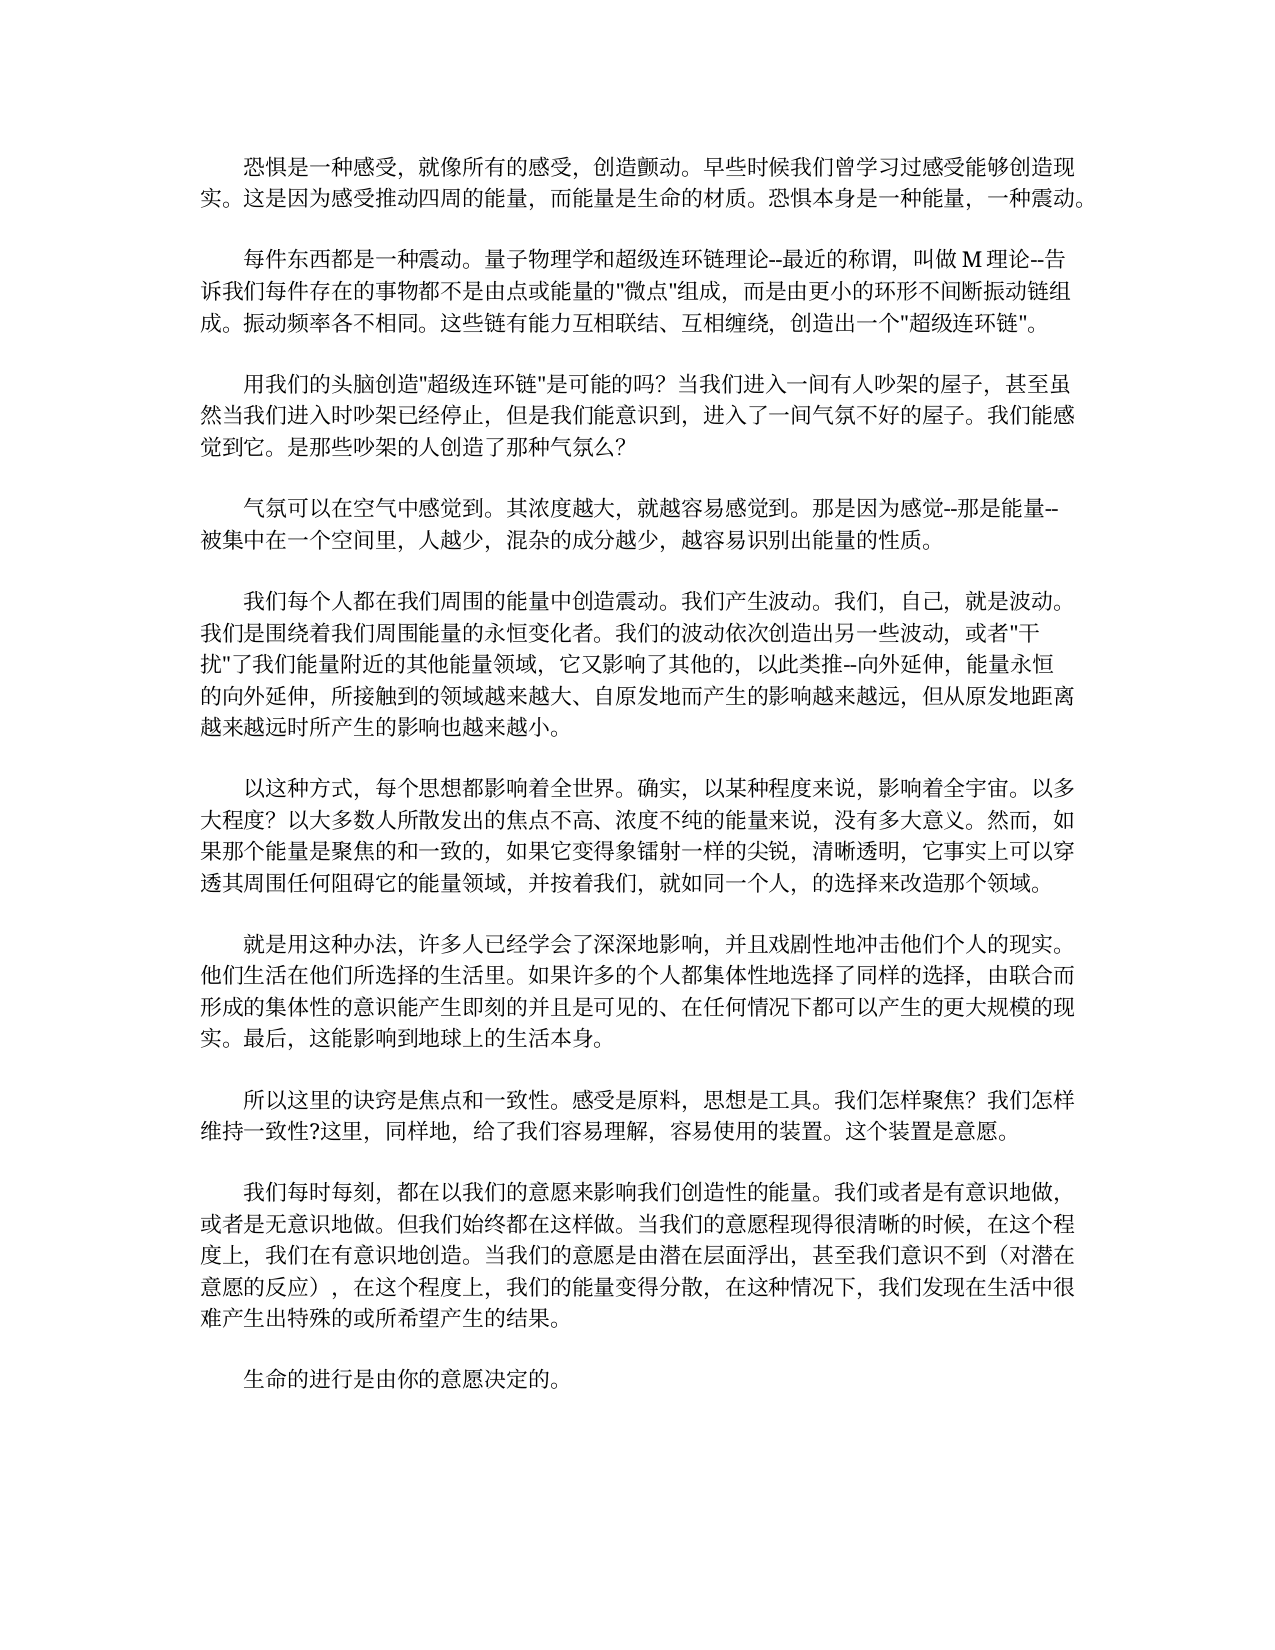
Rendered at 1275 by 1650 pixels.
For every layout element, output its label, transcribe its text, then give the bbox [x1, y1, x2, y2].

text 我们每时每刻，都在以我们的意愿来影响我们创造性的能量。我们或者是有意识地做，或者是无意识地做。但我们始终都在这样做。当我们的意愿程现得很清晰的时候，在这个程度上，我们在有意识地创造。当我们的意愿是由潜在层面浮出，甚至我们意识不到（对潜在意愿的反应），在这个程度上，我们的能量变得分散，在这种情况下，我们发现在生活中很难产生出特殊的或所希望产生的结果。 [200, 1176, 1075, 1333]
text 气氛可以在空气中感觉到。其浓度越大，就越容易感觉到。那是因为感觉--那是能量--被集中在一个空间里，人越少，混杂的成分越少，越容易识别出能量的性质。 [200, 491, 1075, 554]
text 以这种方式，每个思想都影响着全世界。确实，以某种程度来说，影响着全宇宙。以多大程度？以大多数人所散发出的焦点不高、浓度不纯的能量来说，没有多大意义。然而，如果那个能量是聚焦的和一致的，如果它变得象镭射一样的尖锐，清晰透明，它事实上可以穿透其周围任何阻碍它的能量领域，并按着我们，就如同一个人，的选择来改造那个领域。 [200, 772, 1075, 897]
text 就是用这种办法，许多人已经学会了深深地影响，并且戏剧性地冲击他们个人的现实。他们生活在他们所选择的生活里。如果许多的个人都集体性地选择了同样的选择，由联合而形成的集体性的意识能产生即刻的并且是可见的、在任何情况下都可以产生的更大规模的现实。最后，这能影响到地球上的生活本身。 [200, 927, 1075, 1053]
text 用我们的头脑创造"超级连环链"是可能的吗？当我们进入一间有人吵架的屋子，甚至虽然当我们进入时吵架已经停止，但是我们能意识到，进入了一间气氛不好的屋子。我们能感觉到它。是那些吵架的人创造了那种气氛么？ [200, 367, 1075, 462]
text 恐惧是一种感受，就像所有的感受，创造颤动。早些时候我们曾学习过感受能够创造现实。这是因为感受推动四周的能量，而能量是生命的材质。恐惧本身是一种能量，一种震动。 [200, 150, 1075, 213]
text 生命的进行是由你的意愿决定的。 [200, 1363, 1075, 1394]
text 每件东西都是一种震动。量子物理学和超级连环链理论--最近的称谓，叫做M理论--告诉我们每件存在的事物都不是由点或能量的"微点"组成，而是由更小的环形不间断振动链组成。振动频率各不相同。这些链有能力互相联结、互相缠绕，创造出一个"超级连环链"。 [200, 243, 1075, 337]
text 我们每个人都在我们周围的能量中创造震动。我们产生波动。我们，自己，就是波动。我们是围绕着我们周围能量的永恒变化者。我们的波动依次创造出另一些波动，或者"干扰"了我们能量附近的其他能量领域，它又影响了其他的，以此类推--向外延伸，能量永恒的向外延伸，所接触到的领域越来越大、自原发地而产生的影响越来越远，但从原发地距离越来越远时所产生的影响也越来越小。 [200, 584, 1075, 742]
text 所以这里的诀窍是焦点和一致性。感受是原料，思想是工具。我们怎样聚焦？我们怎样维持一致性?这里，同样地，给了我们容易理解，容易使用的装置。这个装置是意愿。 [200, 1083, 1075, 1146]
